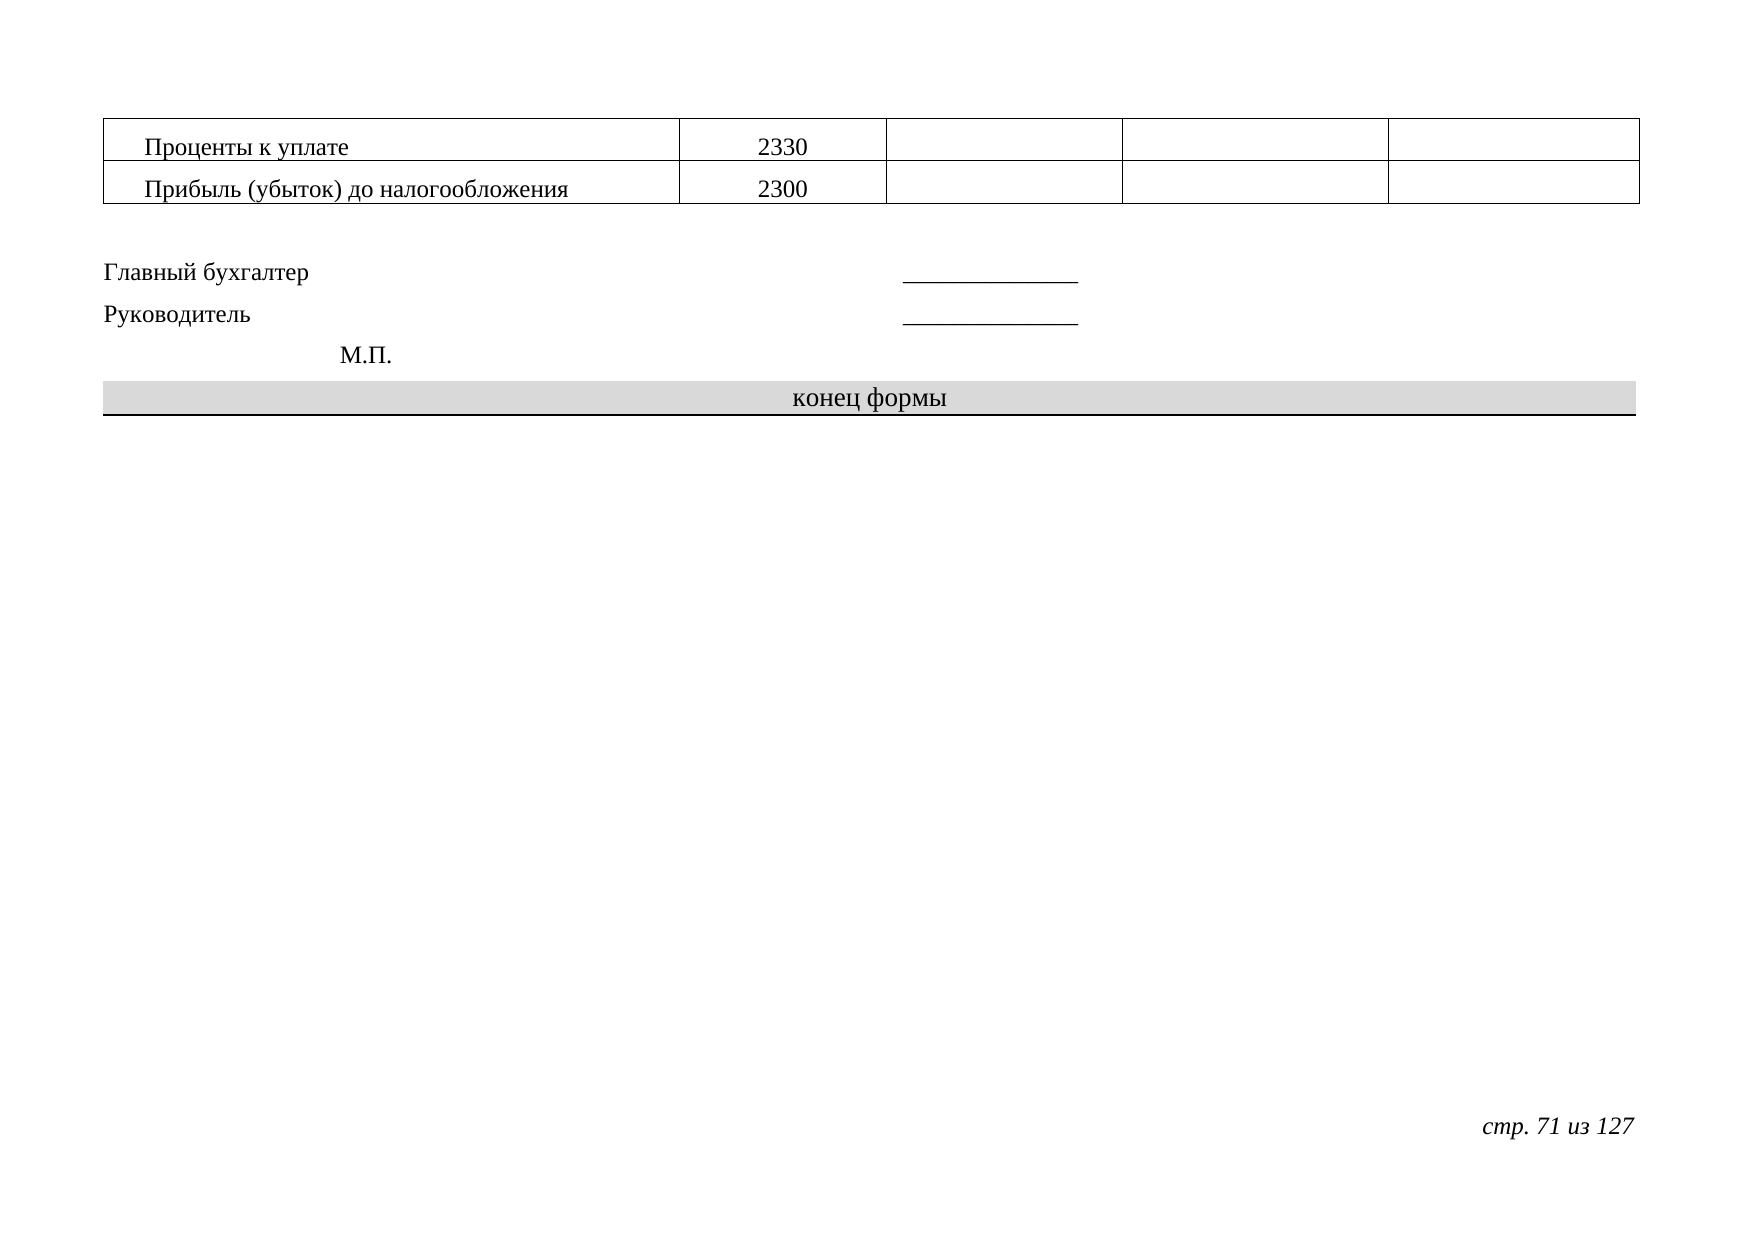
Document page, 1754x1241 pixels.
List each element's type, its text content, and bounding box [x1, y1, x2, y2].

text Главный бухгалтер ______________ [103, 257, 1636, 286]
table_cell 2300 [680, 161, 886, 203]
table_cell Прибыль (убыток) до налогообложения [104, 161, 679, 203]
text конец формы [103, 381, 1636, 414]
table_cell [887, 161, 1122, 203]
table_cell [1123, 161, 1388, 203]
table_cell [1389, 119, 1639, 160]
table_cell 2330 [680, 119, 886, 160]
table_cell [1123, 119, 1388, 160]
table_cell Проценты к уплате [104, 119, 679, 160]
table_cell [1389, 161, 1639, 203]
text М.П. [339, 340, 1636, 369]
text Руководитель ______________ [103, 299, 1636, 327]
table_cell [887, 119, 1122, 160]
